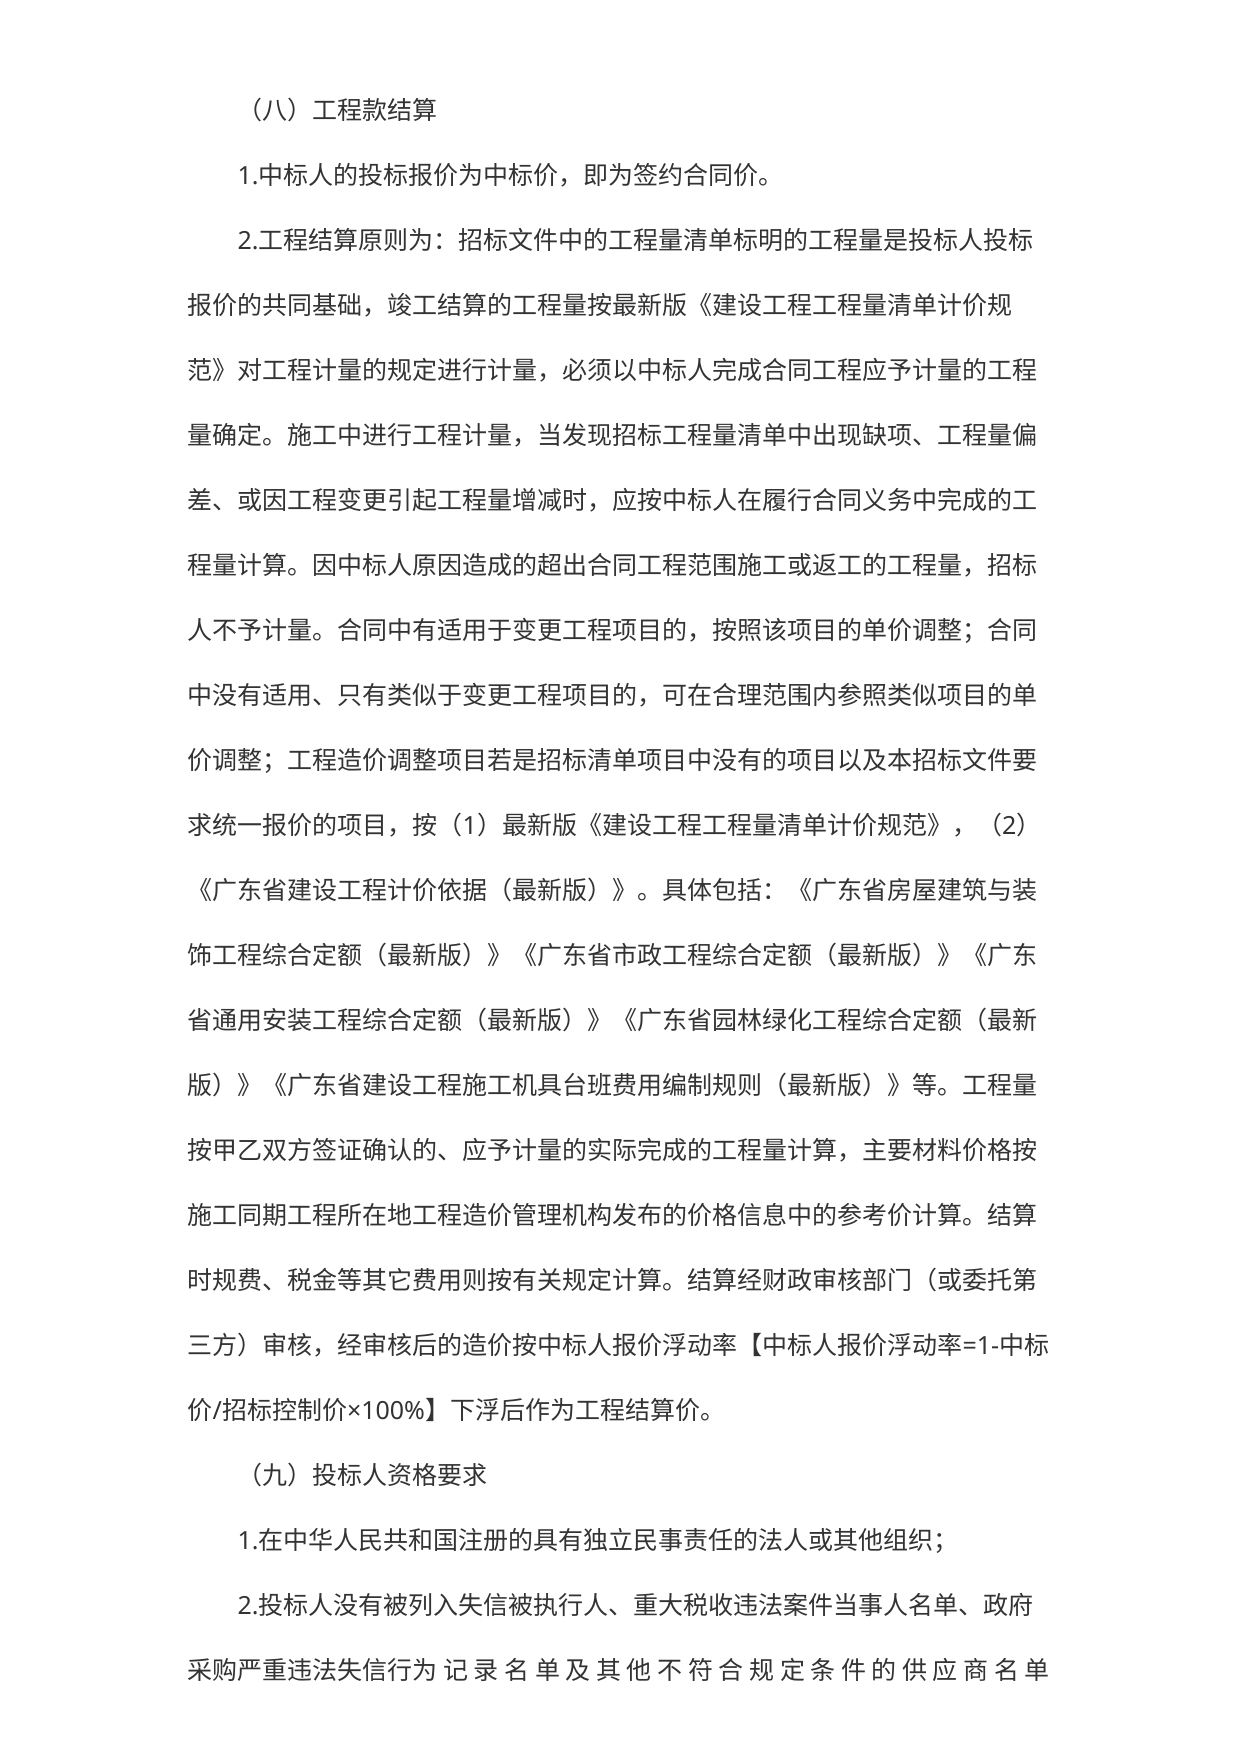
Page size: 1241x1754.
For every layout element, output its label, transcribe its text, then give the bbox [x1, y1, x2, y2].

text （九）投标人资格要求 [187, 1441, 1053, 1506]
text 2.工程结算原则为：招标文件中的工程量清单标明的工程量是投标人投标报价的共同基础，竣工结算的工程量按最新版《建设工程工程量清单计价规范》对工程计量的规定进行计量，必须以中标人完成合同工程应予计量的工程量确定。施工中进行工程计量，当发现招标工程量清单中出现缺项、工程量偏差、或因工程变更引起工程量增减时，应按中标人在履行合同义务中完成的工程量计算。因中标人原因造成的超出合同工程范围施工或返工的工程量，招标人不予计量。合同中有适用于变更工程项目的，按照该项目的单价调整；合同中没有适用、只有类似于变更工程项目的，可在合理范围内参照类似项目的单价调整；工程造价调整项目若是招标清单项目中没有的项目以及本招标文件要求统一报价的项目，按（1）最新版《建设工程工程量清单计价规范》，（2）《广东省建设工程计价依据（最新版）》。具体包括：《广东省房屋建筑与装饰工程综合定额（最新版）》《广东省市政工程综合定额（最新版）》《广东省通用安装工程综合定额（最新版）》《广东省园林绿化工程综合定额（最新版）》《广东省建设工程施工机具台班费用编制规则（最新版）》等。工程量按甲乙双方签证确认的、应予计量的实际完成的工程量计算，主要材料价格按施工同期工程所在地工程造价管理机构发布的价格信息中的参考价计算。结算时规费、税金等其它费用则按有关规定计算。结算经财政审核部门（或委托第三方）审核，经审核后的造价按中标人报价浮动率【中标人报价浮动率=1-中标价/招标控制价×100%】下浮后作为工程结算价。 [187, 206, 1053, 1441]
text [187, 1571, 1053, 1701]
text 1.在中华人民共和国注册的具有独立民事责任的法人或其他组织； [187, 1506, 1053, 1571]
text 1.中标人的投标报价为中标价，即为签约合同价。 [187, 141, 1053, 206]
text （八）工程款结算 [187, 76, 1053, 141]
